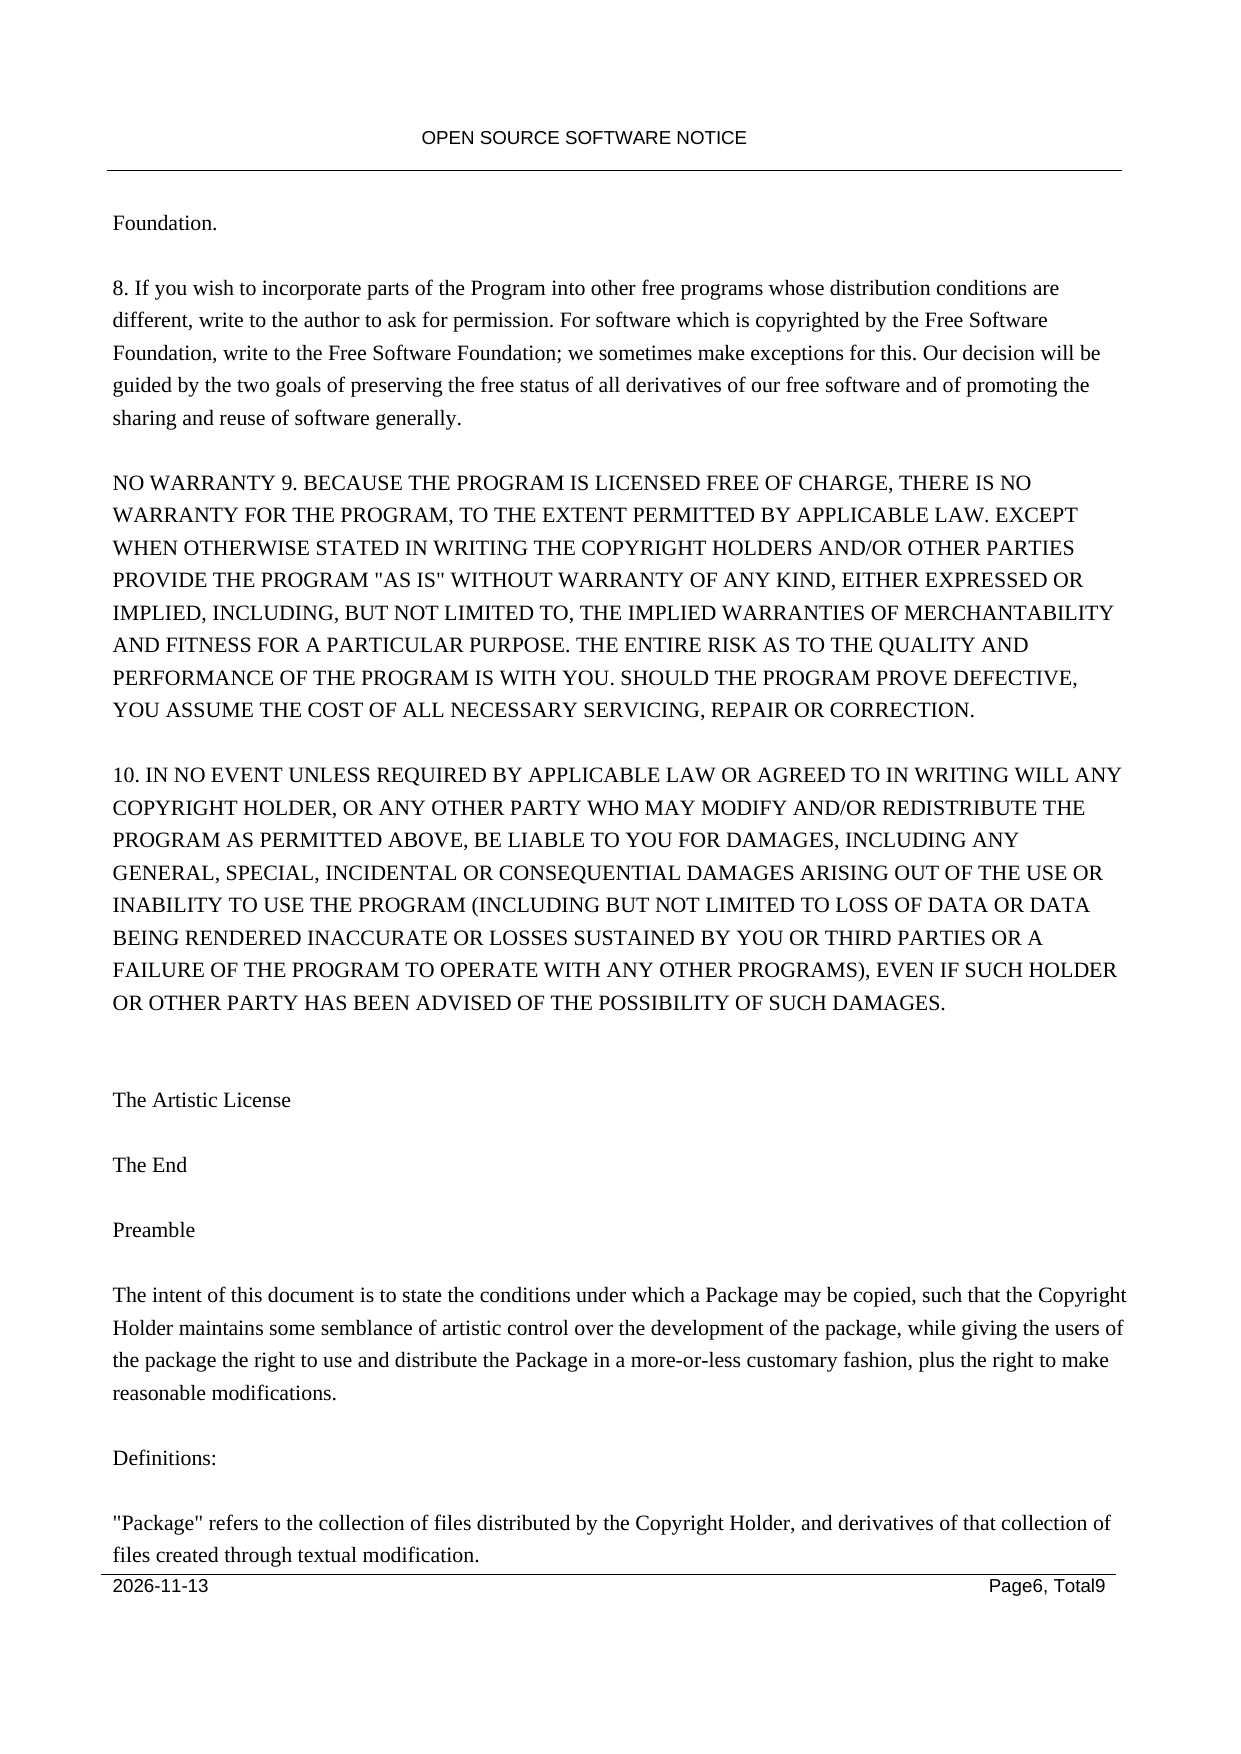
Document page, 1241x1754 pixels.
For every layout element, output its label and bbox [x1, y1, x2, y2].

text [112, 206, 1128, 1571]
